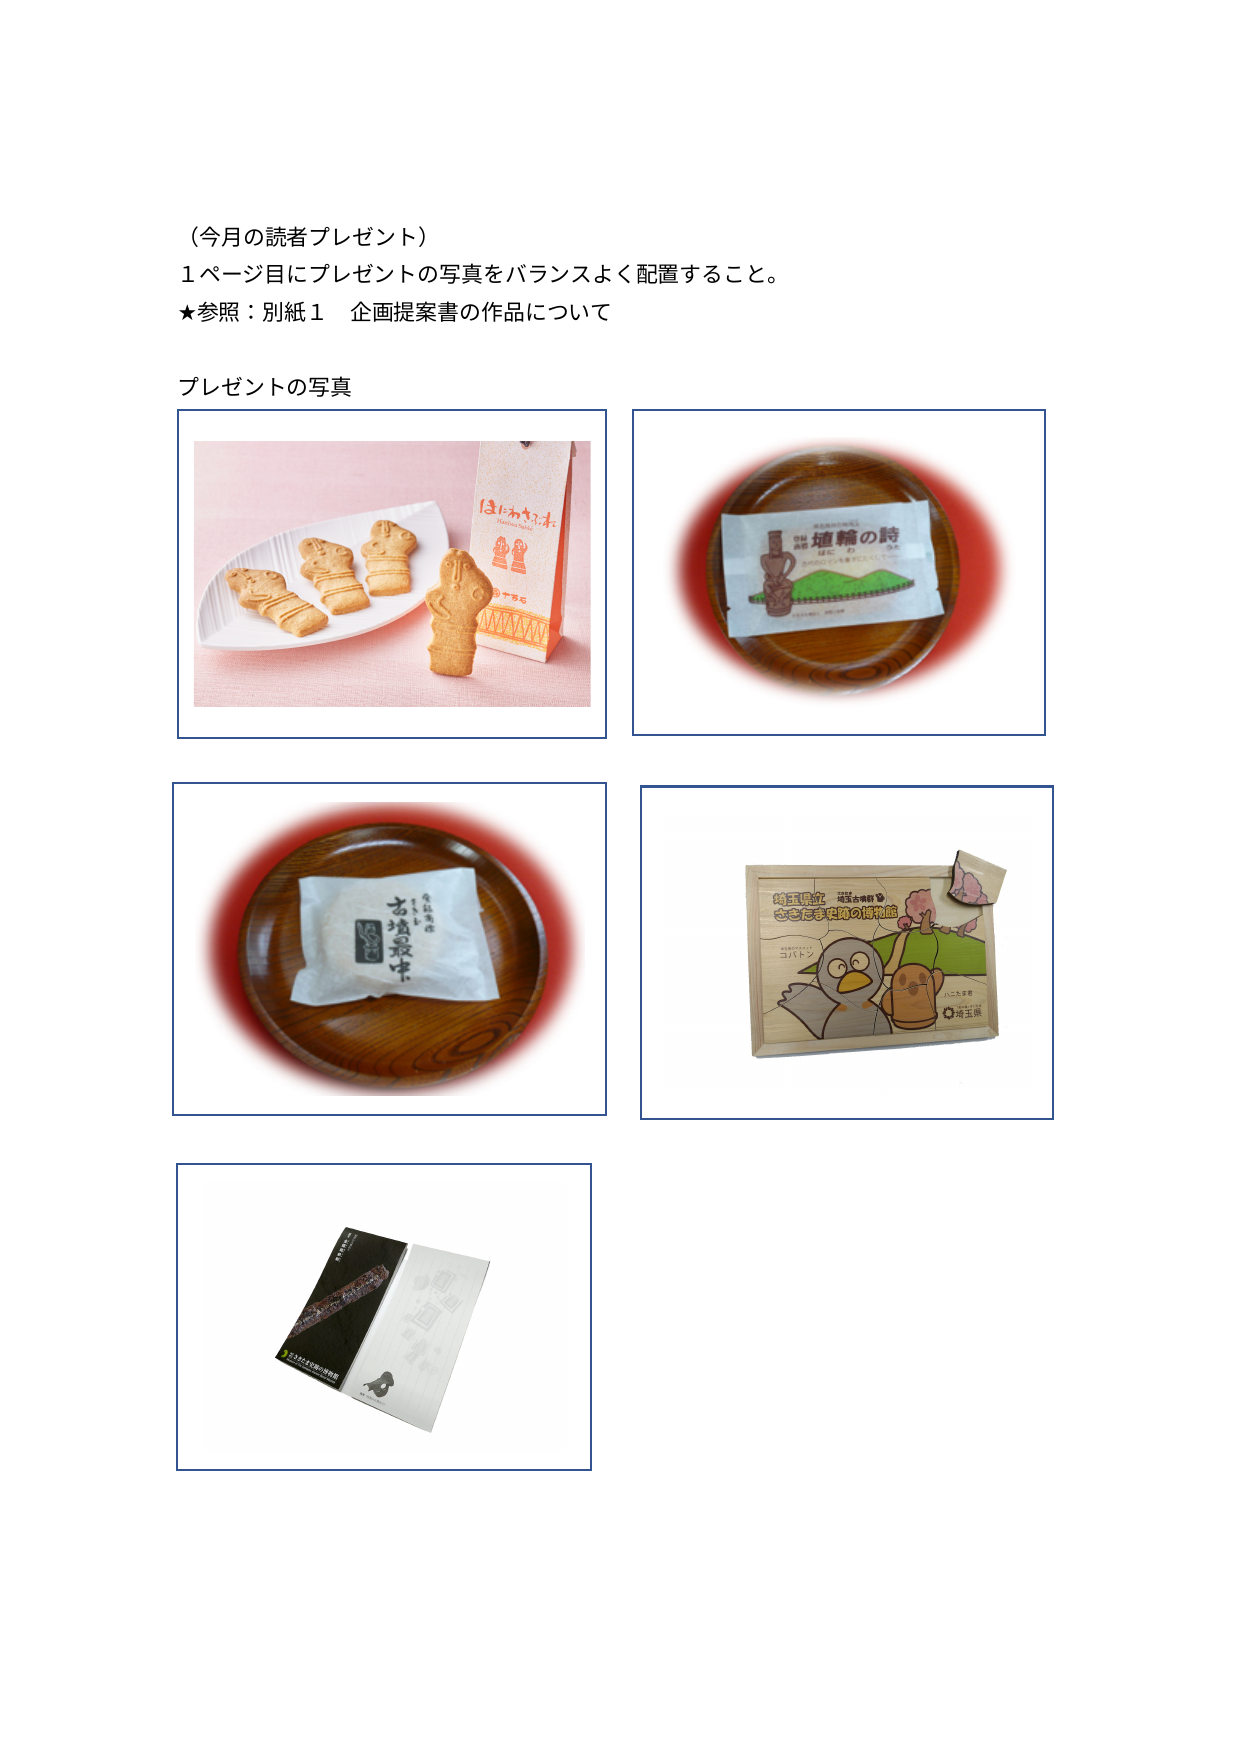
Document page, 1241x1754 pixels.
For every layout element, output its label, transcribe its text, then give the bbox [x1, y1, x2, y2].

text １ページ目にプレゼントの写真をバランスよく配置すること。 [177, 254, 1063, 292]
picture [193, 441, 591, 707]
text （今月の読者プレゼント） [177, 217, 1063, 254]
text ★参照：別紙１ 企画提案書の作品について [177, 292, 1063, 329]
picture [202, 1180, 567, 1453]
picture [195, 802, 585, 1096]
text プレゼントの写真 [177, 367, 1063, 404]
picture [662, 437, 1017, 708]
picture [658, 811, 1036, 1095]
